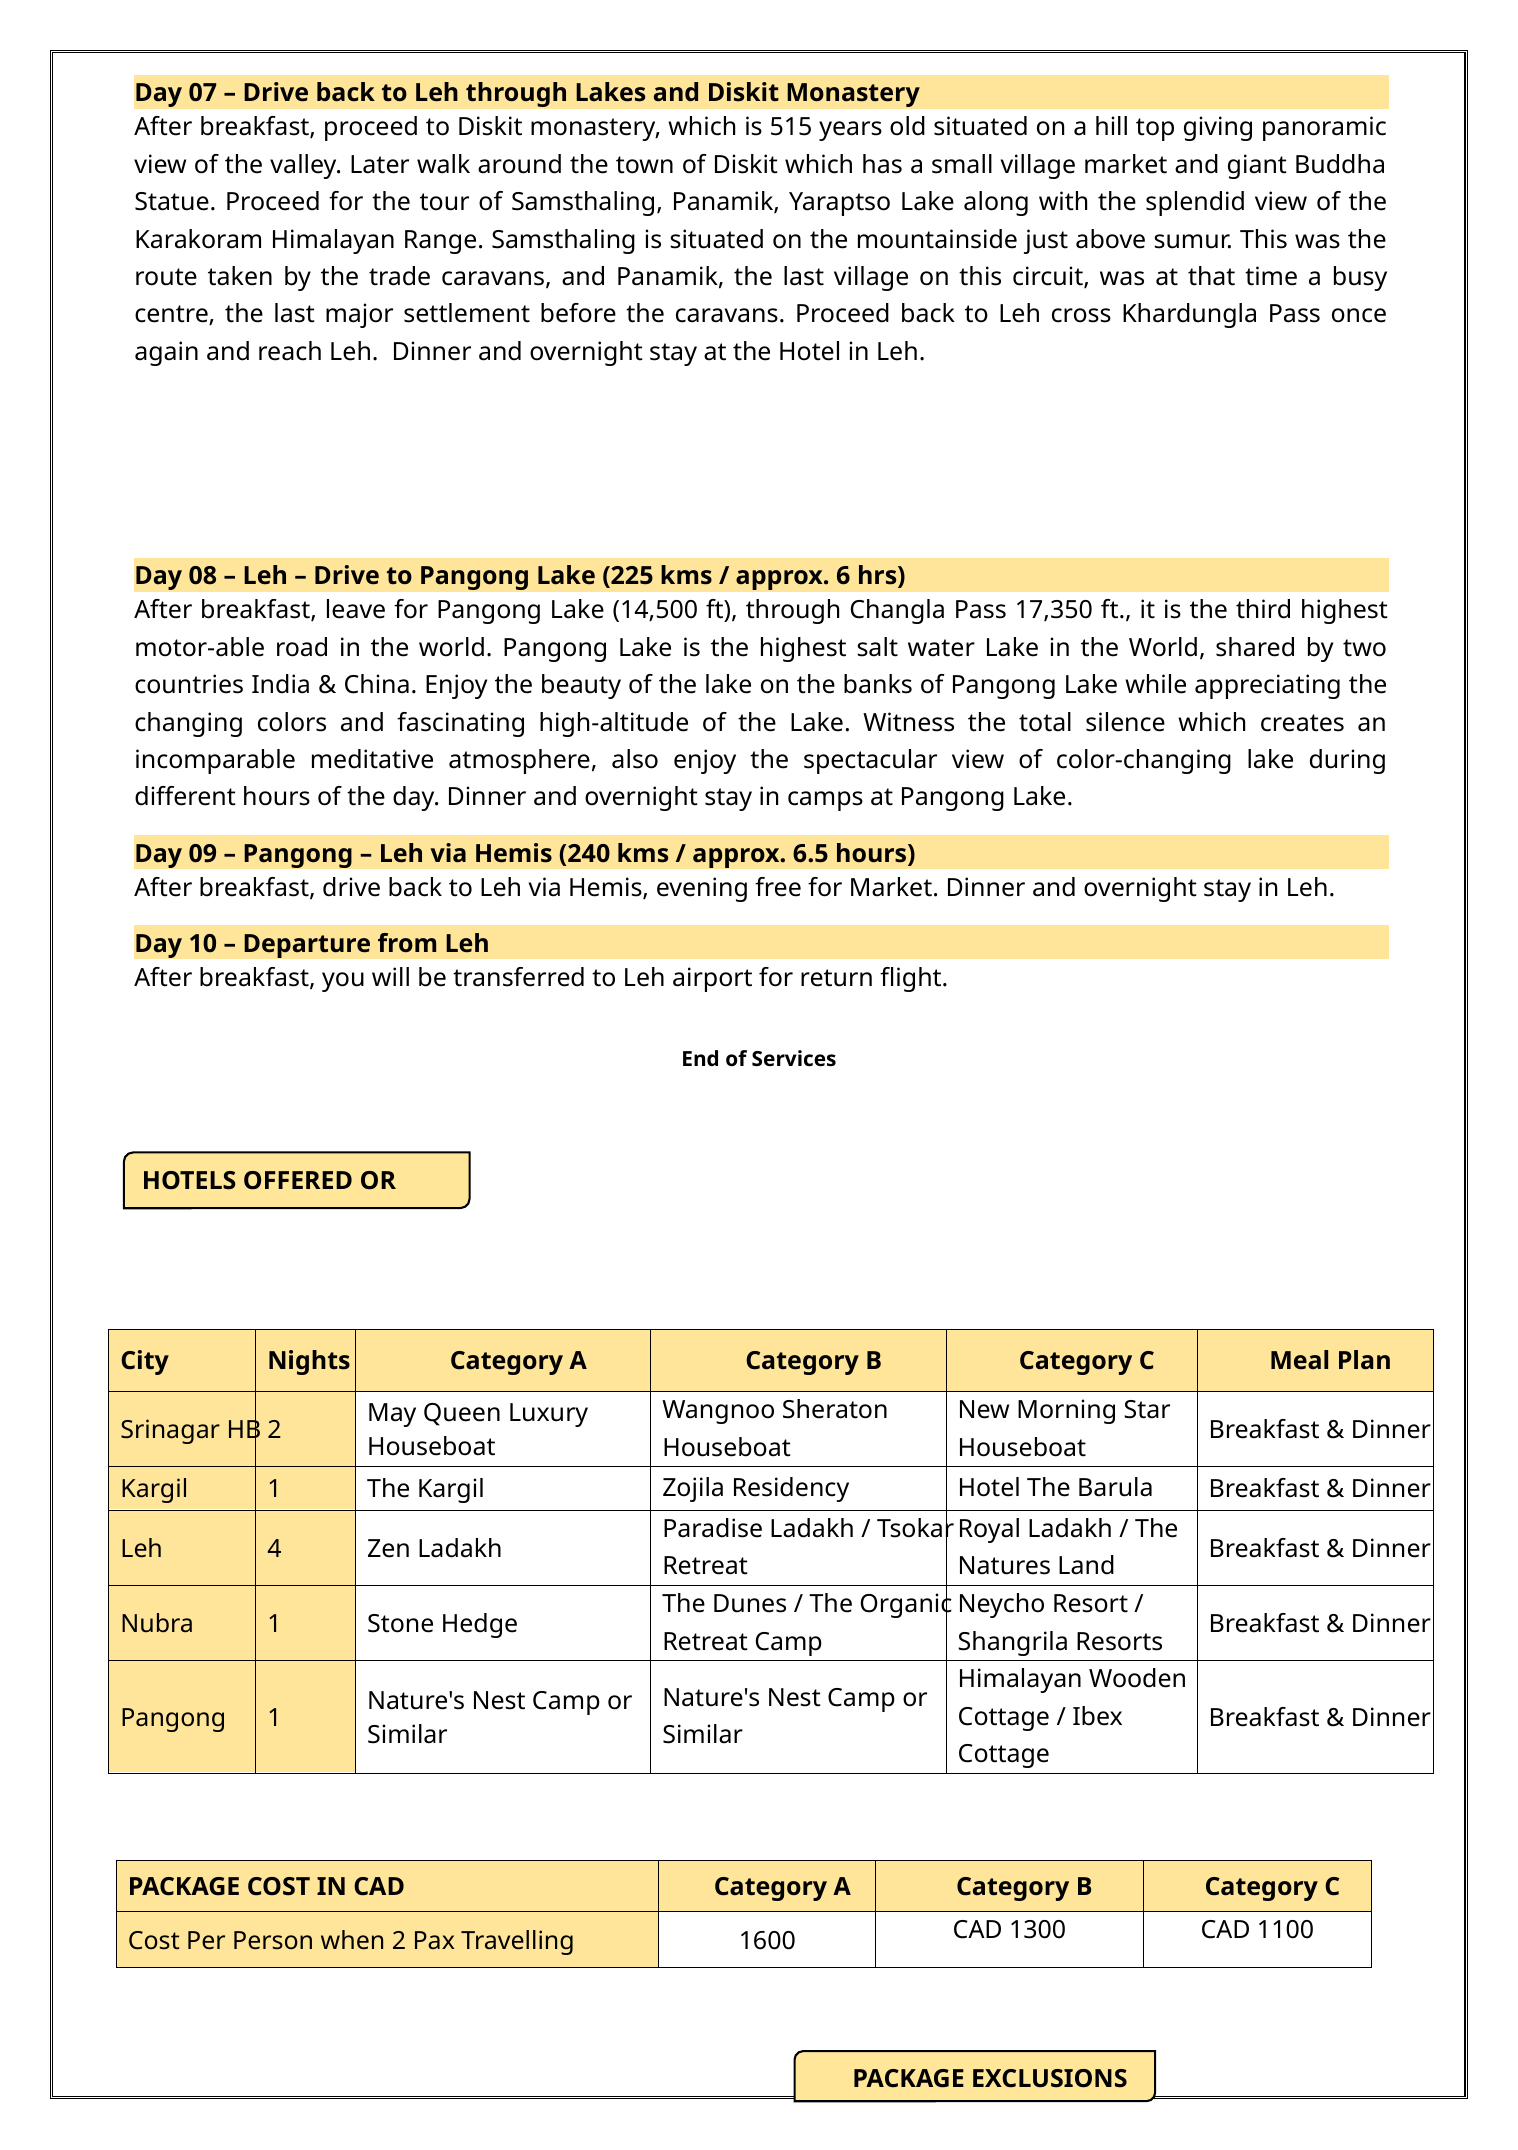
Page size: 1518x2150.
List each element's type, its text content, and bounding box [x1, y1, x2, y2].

table_cell Zojila Residency [651, 1467, 946, 1509]
table_cell Breakfast & Dinner [1198, 1586, 1433, 1660]
table_cell Nature's Nest Camp or Similar [356, 1661, 650, 1772]
text After breakfast, drive back to Leh via Hemis, evening free for Market. Dinner and overnight stay in Leh. [134, 869, 1389, 903]
table_header Meal Plan [1198, 1330, 1433, 1391]
table_cell 1 [256, 1661, 355, 1772]
table_cell Royal Ladakh / The Natures Land [947, 1511, 1197, 1585]
table_cell Zen Ladakh [356, 1511, 650, 1585]
table_cell 2 [256, 1392, 355, 1466]
text Day 10 – Departure from Leh [134, 925, 1389, 959]
table_header Category B [651, 1330, 946, 1391]
table_cell Breakfast & Dinner [1198, 1661, 1433, 1772]
table_cell 1 [256, 1467, 355, 1509]
table_cell New Morning Star Houseboat [947, 1392, 1197, 1466]
table_cell Paradise Ladakh / Tsokar Retreat [651, 1511, 946, 1585]
text After breakfast, leave for Pangong Lake (14,500 ft), through Changla Pass 17,350 ft., it is the third highest motor-able road in the world. Pangong Lake is the highest salt water Lake in the World, shared by two countries India & China. Enjoy the beauty of the lake on the banks of Pangong Lake while appreciating the changing colors and fascinating high-altitude of the Lake. Witness the total silence which creates an incomparable meditative atmosphere, also enjoy the spectacular view of color-changing lake during different hours of the day. Dinner and overnight stay in camps at Pangong Lake. [134, 592, 1389, 813]
table_header PACKAGE COST IN CAD [117, 1861, 658, 1911]
table_header Category A [356, 1330, 650, 1391]
table_cell Pangong [109, 1661, 255, 1772]
table_cell Breakfast & Dinner [1198, 1392, 1433, 1466]
table_header Category C [947, 1330, 1197, 1391]
table_cell Nature's Nest Camp or Similar [651, 1661, 946, 1772]
text After breakfast, proceed to Diskit monastery, which is 515 years old situated on a hill top giving panoramic view of the valley. Later walk around the town of Diskit which has a small village market and giant Buddha Statue. Proceed for the tour of Samsthaling, Panamik, Yaraptso Lake along with the splendid view of the Karakoram Himalayan Range. Samsthaling is situated on the mountainside just above sumur. This was the route taken by the trade caravans, and Panamik, the last village on this circuit, was at that time a busy centre, the last major settlement before the caravans. Proceed back to Leh cross Khardungla Pass once again and reach Leh. Dinner and overnight stay at the Hotel in Leh. [134, 109, 1389, 367]
table_cell Srinagar HB [109, 1392, 255, 1466]
text Day 08 – Leh – Drive to Pangong Lake (225 kms / approx. 6 hrs) [134, 558, 1389, 592]
table_header City [109, 1330, 255, 1391]
table_cell The Kargil [356, 1467, 650, 1509]
text End of Services [75, 1044, 1443, 1072]
table_header Nights [256, 1330, 355, 1391]
text Day 09 – Pangong – Leh via Hemis (240 kms / approx. 6.5 hours) [134, 835, 1389, 869]
table_cell 1 [256, 1586, 355, 1660]
table_cell Himalayan Wooden Cottage / Ibex Cottage [947, 1661, 1197, 1772]
table_cell Nubra [109, 1586, 255, 1660]
table_cell Hotel The Barula [947, 1467, 1197, 1509]
table_cell May Queen Luxury Houseboat [356, 1392, 650, 1466]
text After breakfast, you will be transferred to Leh airport for return flight. [134, 959, 1389, 993]
table_cell The Dunes / The Organic Retreat Camp [651, 1586, 946, 1660]
table_header Category B [876, 1861, 1143, 1911]
table_cell 4 [256, 1511, 355, 1585]
table_cell Kargil [109, 1467, 255, 1509]
table_header Category A [659, 1861, 875, 1911]
table_cell Breakfast & Dinner [1198, 1467, 1433, 1509]
table_cell Stone Hedge [356, 1586, 650, 1660]
text Day 07 – Drive back to Leh through Lakes and Diskit Monastery [134, 75, 1389, 109]
table_cell Breakfast & Dinner [1198, 1511, 1433, 1585]
table_cell 1600 [659, 1912, 875, 1967]
table_cell CAD 1100 [1144, 1912, 1371, 1967]
table_cell Cost Per Person when 2 Pax Travelling [117, 1912, 658, 1967]
table_header Category C [1144, 1861, 1371, 1911]
table_cell Neycho Resort / Shangrila Resorts [947, 1586, 1197, 1660]
table_cell Wangnoo Sheraton Houseboat [651, 1392, 946, 1466]
table_cell CAD 1300 [876, 1912, 1143, 1967]
table_cell Leh [109, 1511, 255, 1585]
